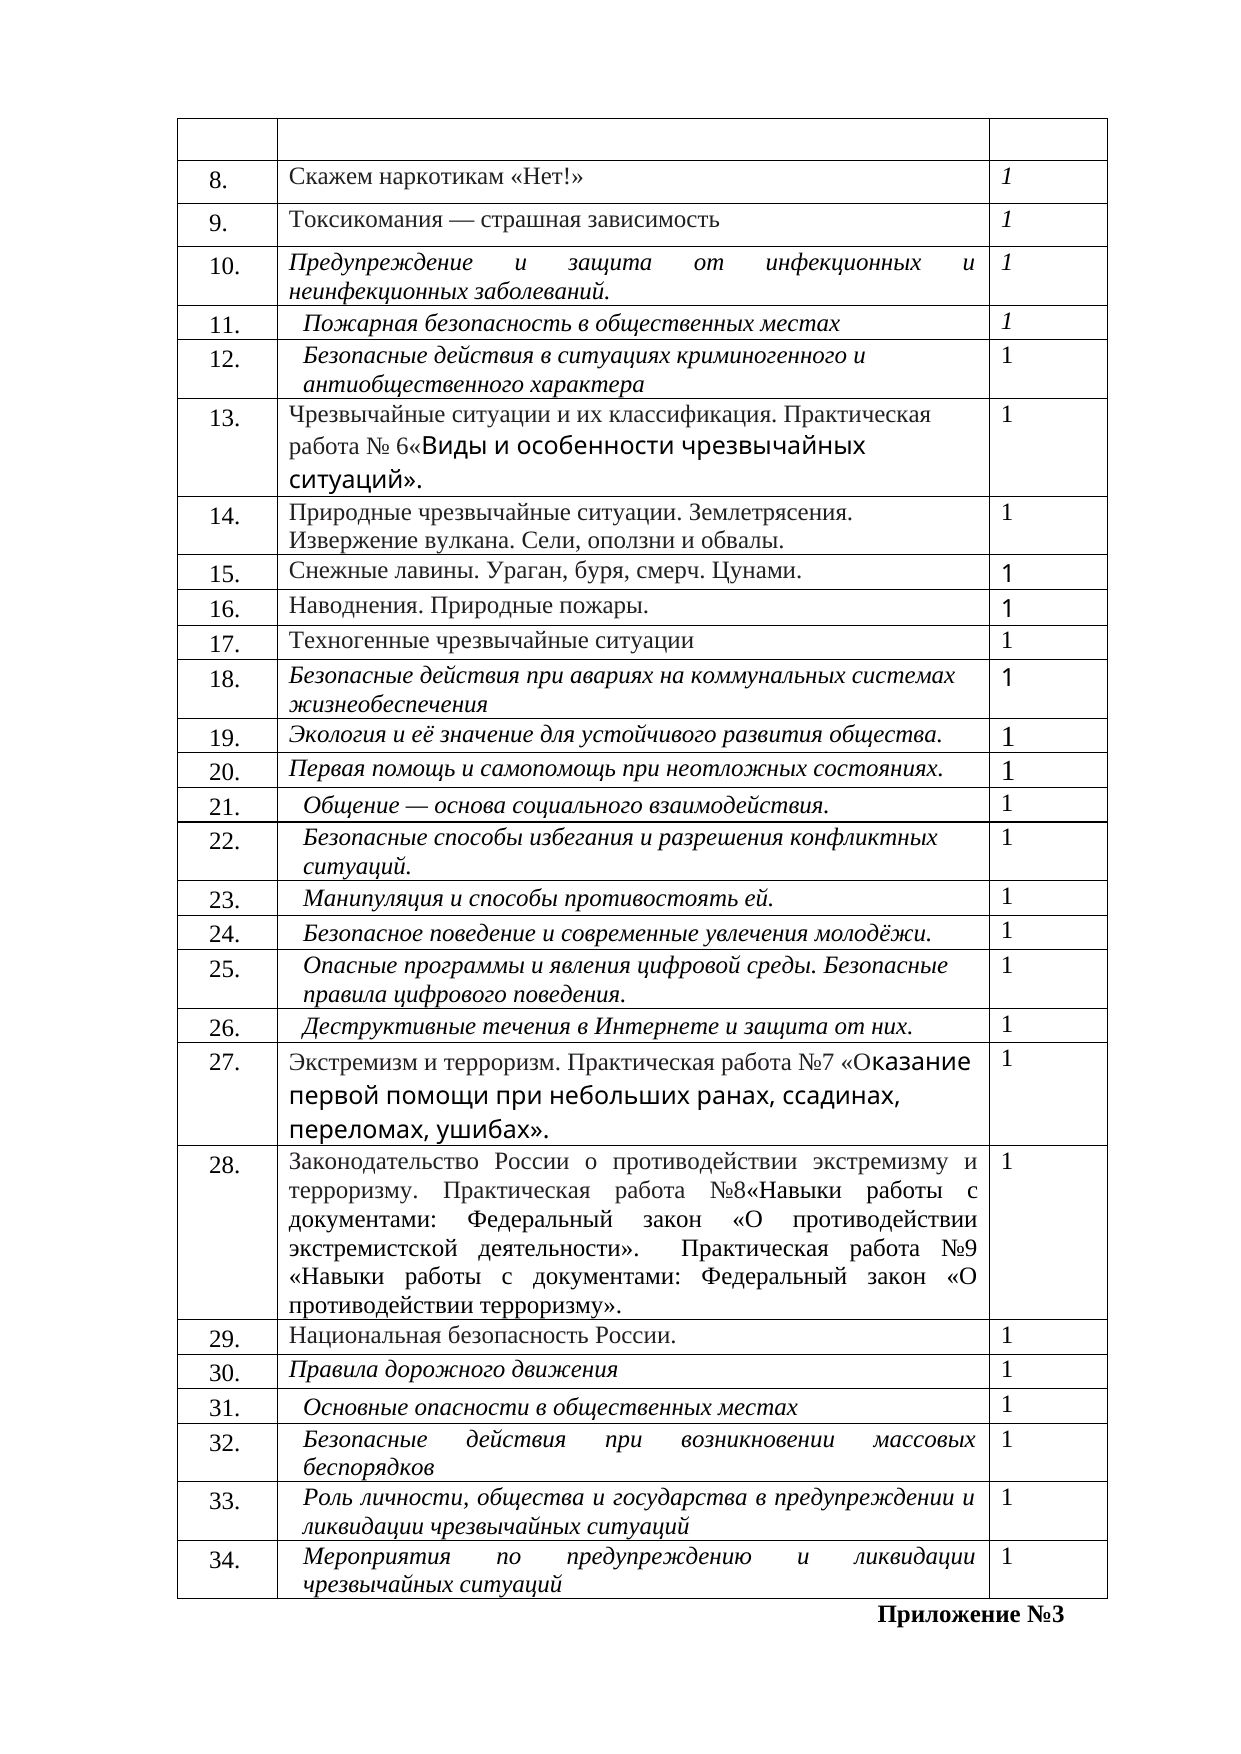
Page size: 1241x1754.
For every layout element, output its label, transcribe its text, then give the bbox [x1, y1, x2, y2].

table_cell Основные опасности в общественных местах [278, 1389, 989, 1423]
table_cell Экология и её значение для устойчивого развития общества. [278, 719, 989, 752]
table_cell [178, 1389, 277, 1423]
table_cell [178, 660, 277, 718]
table_cell Мероприятия по предупреждению и ликвидации чрезвычайных ситуаций [278, 1541, 989, 1598]
table_cell 1 [990, 1355, 1107, 1388]
table_cell 1 [990, 497, 1107, 554]
table_cell [178, 590, 277, 624]
table_cell [178, 753, 277, 787]
table_cell 1 [990, 1043, 1107, 1145]
table_cell 1 [990, 823, 1107, 880]
table_cell Первая помощь и самопомощь при неотложных состояниях. [278, 753, 989, 787]
table_cell 1 [990, 1541, 1107, 1598]
table_cell [178, 204, 277, 246]
table_cell [178, 399, 277, 496]
table_cell Снежные лавины. Ураган, буря, смерч. Цунами. [278, 555, 989, 589]
table_cell 1 [990, 719, 1107, 752]
table_cell 1 [990, 1389, 1107, 1423]
table_cell Безопасные действия в ситуациях криминогенного и антиобщественного характера [278, 340, 989, 398]
table_cell Наводнения. Природные пожары. [278, 590, 989, 624]
table_cell 1 [990, 1320, 1107, 1353]
text Приложение №3 [177, 1599, 1152, 1628]
table_cell Чрезвычайные ситуации и их классификация. Практическая работа № 6«Виды и особенности чрезвычайных ситуаций». [278, 399, 989, 496]
table_cell [178, 788, 277, 821]
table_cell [278, 119, 989, 160]
table_cell [178, 306, 277, 339]
table_cell [178, 1009, 277, 1042]
table_cell 1 [990, 204, 1107, 246]
table_cell Токсикомания — страшная зависимость [278, 204, 989, 246]
table_cell Скажем наркотикам «Нет!» [278, 161, 989, 203]
table_cell 1 [990, 626, 1107, 659]
table_cell 1 [990, 753, 1107, 787]
table_cell Безопасные способы избегания и разрешения конфликтных ситуаций. [278, 823, 989, 880]
table_cell [178, 881, 277, 914]
table_cell [178, 1355, 277, 1388]
table_cell Правила дорожного движения [278, 1355, 989, 1388]
table_cell [178, 916, 277, 949]
table_cell [178, 340, 277, 398]
table_cell 1 [990, 1482, 1107, 1540]
table_cell 1 [990, 916, 1107, 949]
table_cell 1 [990, 660, 1107, 718]
table_cell 1 [990, 340, 1107, 398]
table_cell Безопасное поведение и современные увлечения молодёжи. [278, 916, 989, 949]
table_cell Опасные программы и явления цифровой среды. Безопасные правила цифрового поведения. [278, 950, 989, 1008]
table_cell Экстремизм и терроризм. Практическая работа №7 «Оказание первой помощи при небольших ранах, ссадинах, переломах, ушибах». [278, 1043, 989, 1145]
table_cell [178, 719, 277, 752]
table_cell [178, 555, 277, 589]
table_cell Законодательство России о противодействии экстремизму и терроризму. Практическая работа №8«Навыки работы с документами: Федеральный закон «О противодействии экстремистской деятельности». Практическая работа №9 «Навыки работы с документами: Федеральный закон «О противодействии терроризму». [278, 1146, 989, 1319]
table_cell Пожарная безопасность в общественных местах [278, 306, 989, 339]
table_cell [178, 950, 277, 1008]
table_cell [178, 1320, 277, 1353]
table_cell 1 [990, 1146, 1107, 1319]
table_cell Общение — основа социального взаимодействия. [278, 788, 989, 821]
table_cell [178, 1541, 277, 1598]
table_cell [178, 626, 277, 659]
table_cell Деструктивные течения в Интернете и защита от них. [278, 1009, 989, 1042]
table_cell [178, 1043, 277, 1145]
table_cell Роль личности, общества и государства в предупреждении и ликвидации чрезвычайных ситуаций [278, 1482, 989, 1540]
table_cell 1 [990, 161, 1107, 203]
table_cell Техногенные чрезвычайные ситуации [278, 626, 989, 659]
table_cell Безопасные действия при возникновении массовых беспорядков [278, 1424, 989, 1481]
table_cell Национальная безопасность России. [278, 1320, 989, 1353]
table_cell Предупреждение и защита от инфекционных и неинфекционных заболеваний. [278, 247, 989, 305]
table_cell 1 [990, 950, 1107, 1008]
table_cell 1 [990, 119, 1107, 160]
table_cell Безопасные действия при авариях на коммунальных системах жизнеобеспечения [278, 660, 989, 718]
table_cell 1 [990, 881, 1107, 914]
table_cell [178, 1424, 277, 1481]
table_cell [178, 1146, 277, 1319]
table_cell Манипуляция и способы противостоять ей. [278, 881, 989, 914]
table_cell 1 [990, 306, 1107, 339]
table_cell 1 [990, 1009, 1107, 1042]
table_cell 1 [990, 1424, 1107, 1481]
table_cell [178, 823, 277, 880]
table_cell 1 [990, 788, 1107, 821]
table_cell [178, 497, 277, 554]
table_cell [178, 161, 277, 203]
table_cell [178, 1482, 277, 1540]
table_cell 1 [990, 555, 1107, 589]
table_cell [178, 119, 277, 160]
table_cell 1 [990, 247, 1107, 305]
table_cell [178, 247, 277, 305]
table_cell 1 [990, 590, 1107, 624]
table_cell 1 [990, 399, 1107, 496]
table_cell Природные чрезвычайные ситуации. Землетрясения. Извержение вулкана. Сели, оползни и обвалы. [278, 497, 989, 554]
